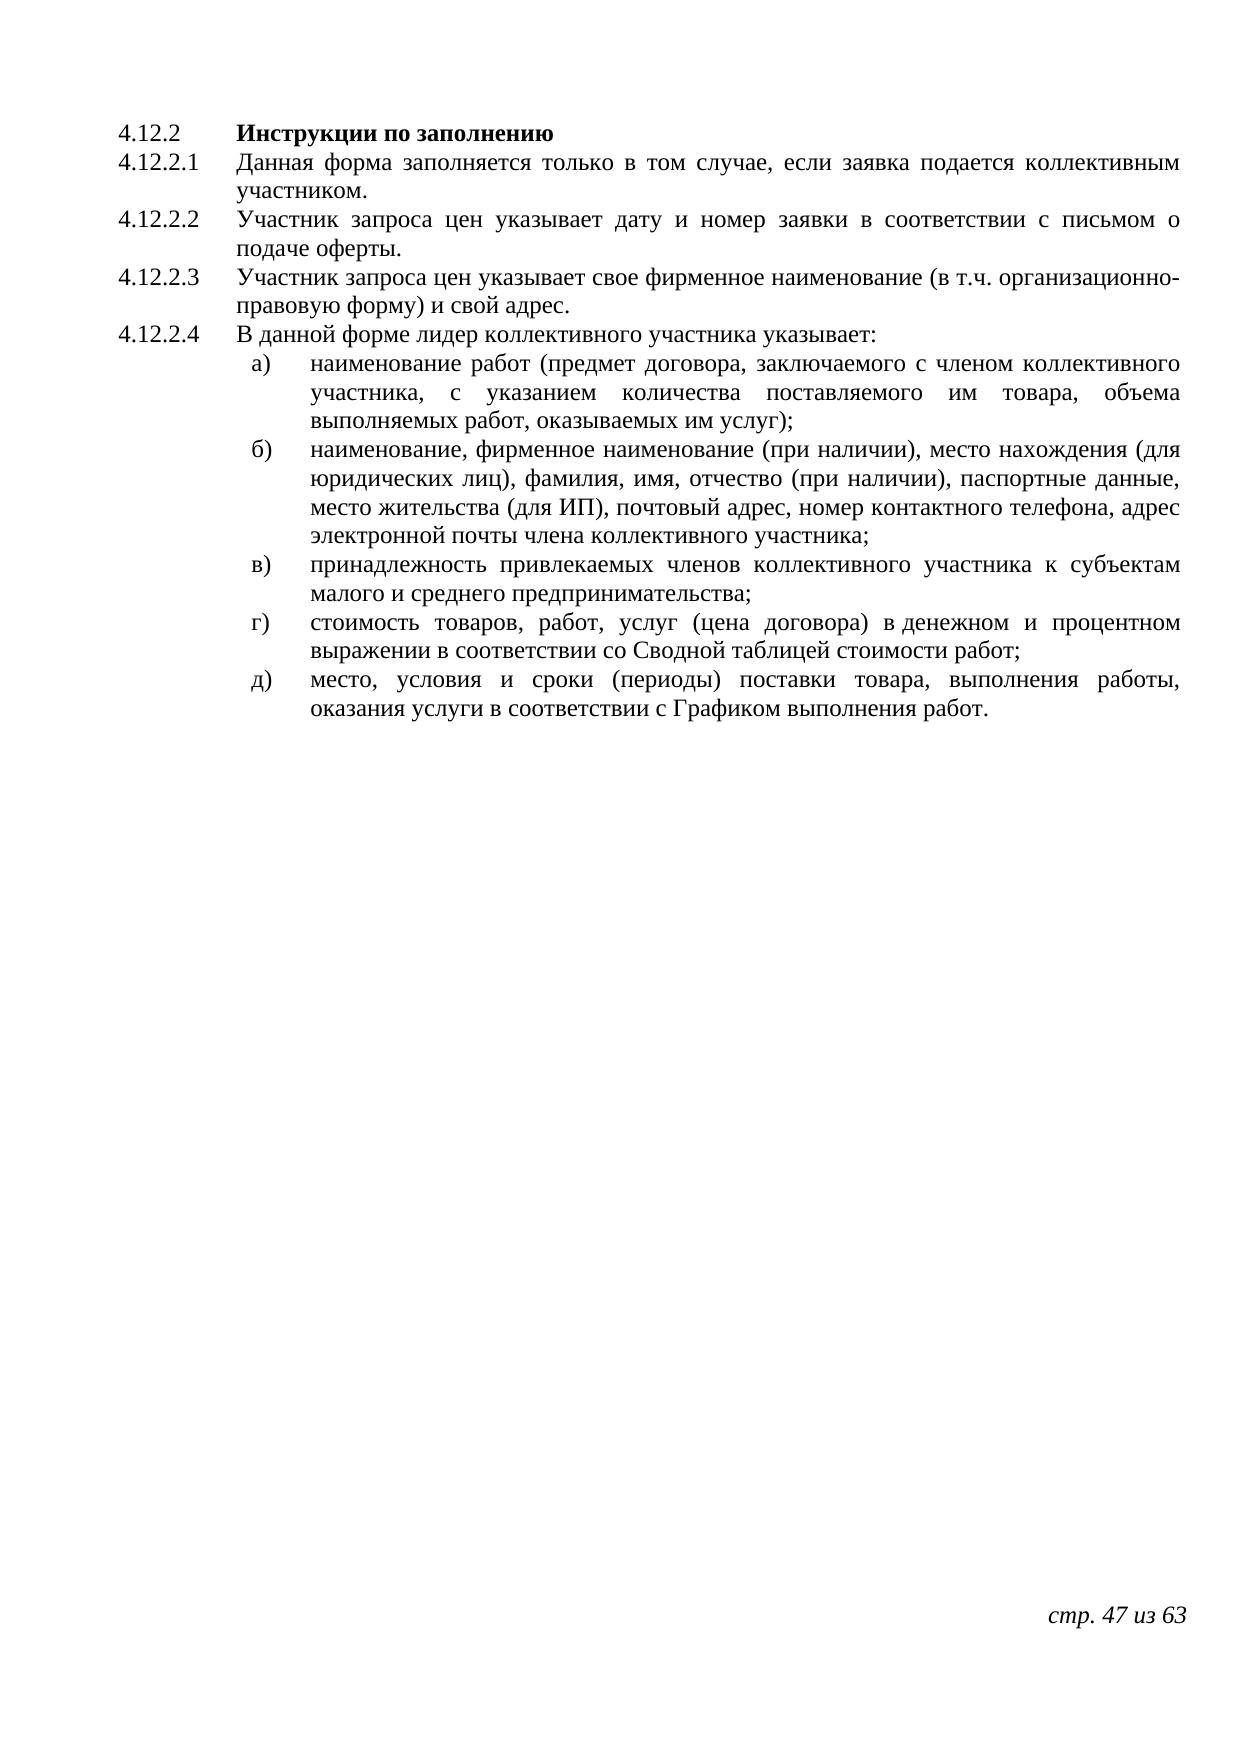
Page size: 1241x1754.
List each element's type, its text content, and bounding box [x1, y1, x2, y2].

list принадлежность привлекаемых членов коллективного участника к субъектам малого и среднего предпринимательства; [251, 549, 1181, 607]
list наименование работ (предмет договора, заключаемого с членом коллективного участника, с указанием количества поставляемого им товара, объема выполняемых работ, оказываемых им услуг); [251, 348, 1181, 434]
list наименование, фирменное наименование (при наличии), место нахождения (для юридических лиц), фамилия, имя, отчество (при наличии), паспортные данные, место жительства (для ИП), почтовый адрес, номер контактного телефона, адрес электронной почты члена коллективного участника; [251, 434, 1181, 549]
text В данной форме лидер коллективного участника указывает: [118, 319, 1181, 348]
text Данная форма заполняется только в том случае, если заявка подается коллективным участником. [118, 147, 1181, 204]
text Инструкции по заполнению [118, 118, 1181, 147]
text Участник запроса цен указывает дату и номер заявки в соответствии с письмом о подаче оферты. [118, 204, 1181, 262]
text Участник запроса цен указывает свое фирменное наименование (в т.ч. организационно-правовую форму) и свой адрес. [118, 262, 1181, 319]
list стоимость товаров, работ, услуг (цена договора) в денежном и процентном выражении в соответствии со Сводной таблицей стоимости работ; [251, 607, 1181, 664]
list место, условия и сроки (периоды) поставки товара, выполнения работы, оказания услуги в соответствии с Графиком выполнения работ. [251, 664, 1181, 722]
